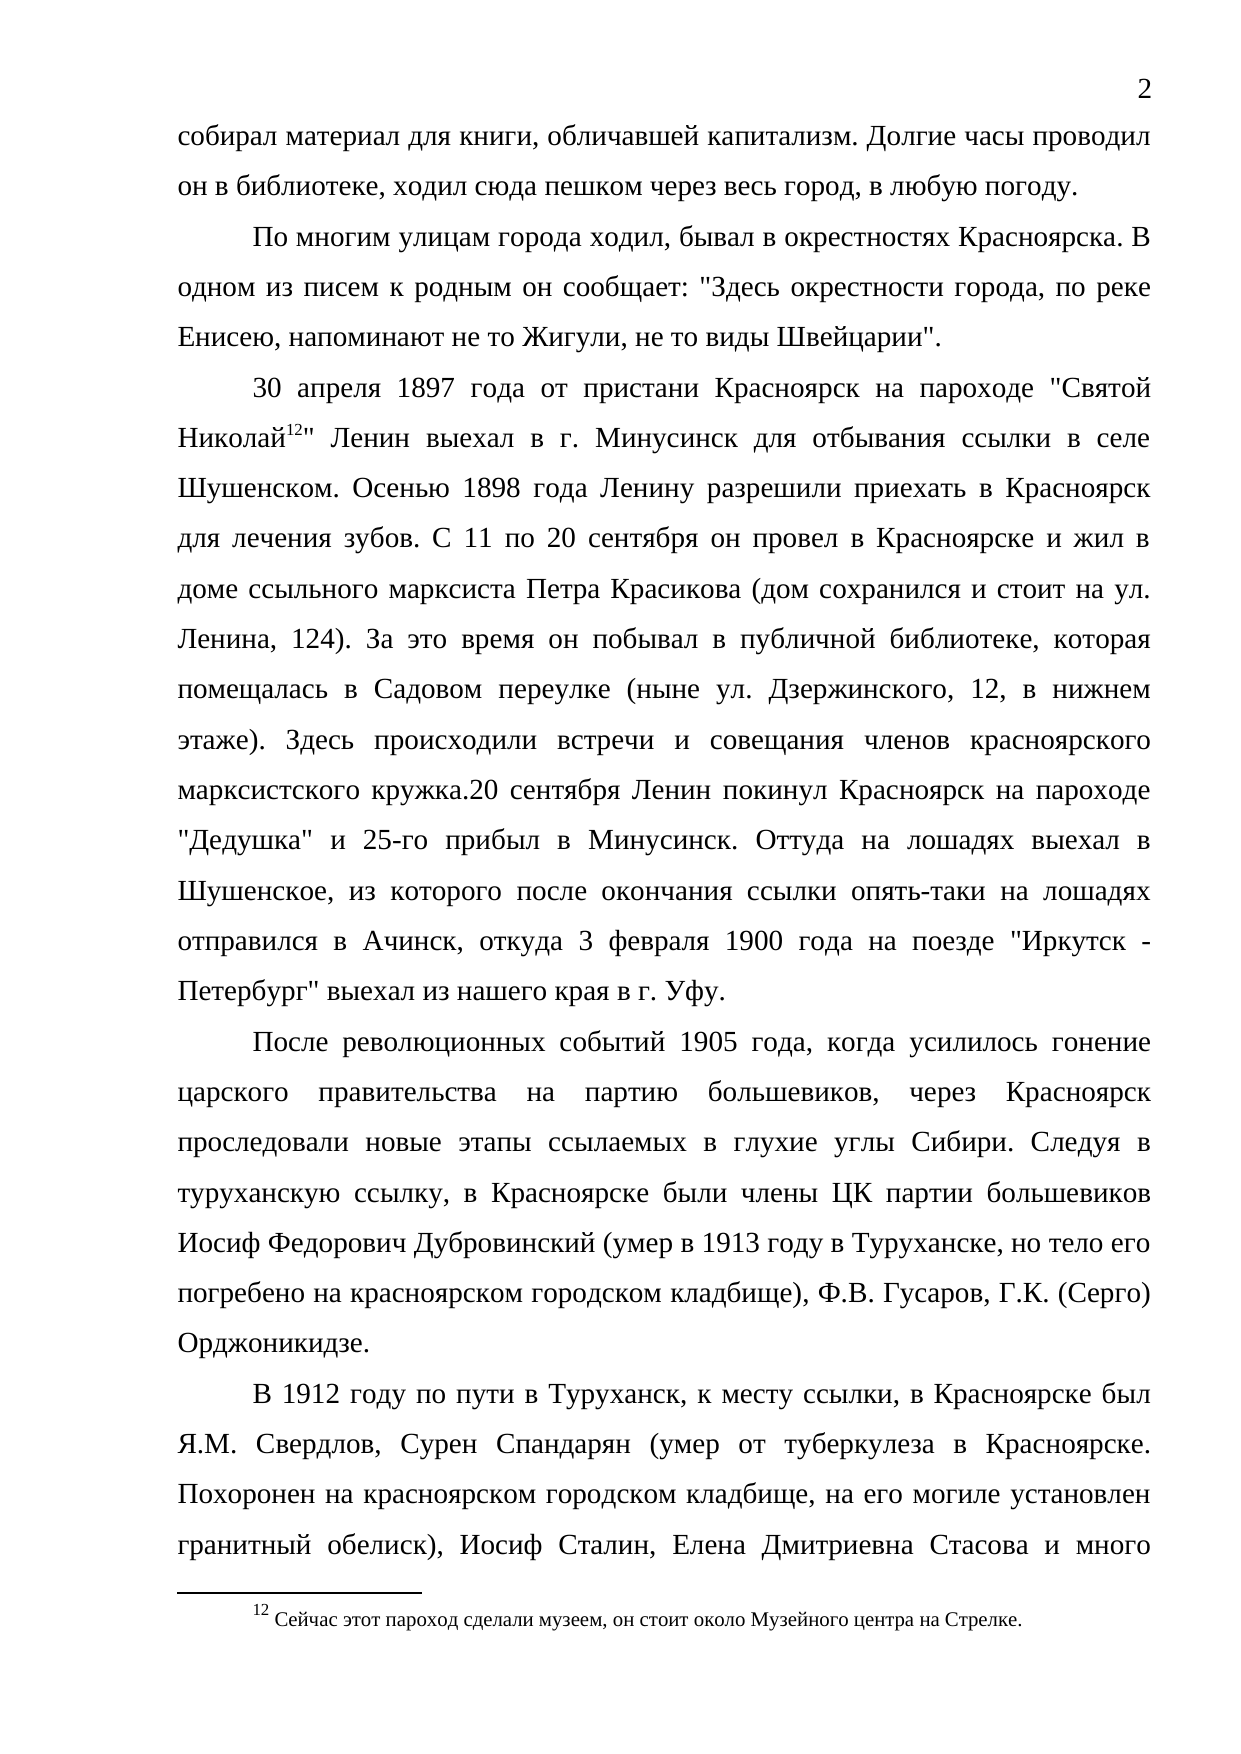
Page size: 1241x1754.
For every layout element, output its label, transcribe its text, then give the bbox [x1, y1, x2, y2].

text По многим улицам города ходил, бывал в окрестностях Красноярска. В одном из писем к родным он сообщает: "Здесь окрестности города, по реке Енисею, напоминают не то Жигули, не то виды Швейцарии". [177, 219, 1152, 353]
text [177, 118, 1152, 202]
text 30 апреля 1897 года от пристани Красноярск на пароходе "Святой Николай" Ленин выехал в г. Минусинск для отбывания ссылки в селе Шушенском. Осенью 1898 года Ленину разрешили приехать в Красноярск для лечения зубов. С 11 по 20 сентября он провел в Красноярске и жил в доме ссыльного марксиста Петра Красикова (дом сохранился и стоит на ул. Ленина, 124). За это время он побывал в публичной библиотеке, которая помещалась в Садовом переулке (ныне ул. Дзержинского, 12, в нижнем этаже). Здесь происходили встречи и совещания членов красноярского марксистского кружка.20 сентября Ленин покинул Красноярск на пароходе "Дедушка" и 25-го прибыл в Минусинск. Оттуда на лошадях выехал в Шушенское, из которого после окончания ссылки опять-таки на лошадях отправился в Ачинск, откуда 3 февраля 1900 года на поезде "Иркутск - Петербург" выехал из нашего края в г. Уфу. [177, 370, 1152, 1007]
text После революционных событий 1905 года, когда усилилось гонение царского правительства на партию большевиков, через Красноярск проследовали новые этапы ссылаемых в глухие углы Сибири. Следуя в туруханскую ссылку, в Красноярске были члены ЦК партии большевиков Иосиф Федорович Дубровинский (умер в 1913 году в Туруханске, но тело его погребено на красноярском городском кладбище), Ф.В. Гусаров, Г.К. (Серго) Орджоникидзе. [177, 1024, 1152, 1359]
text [177, 1376, 1152, 1560]
